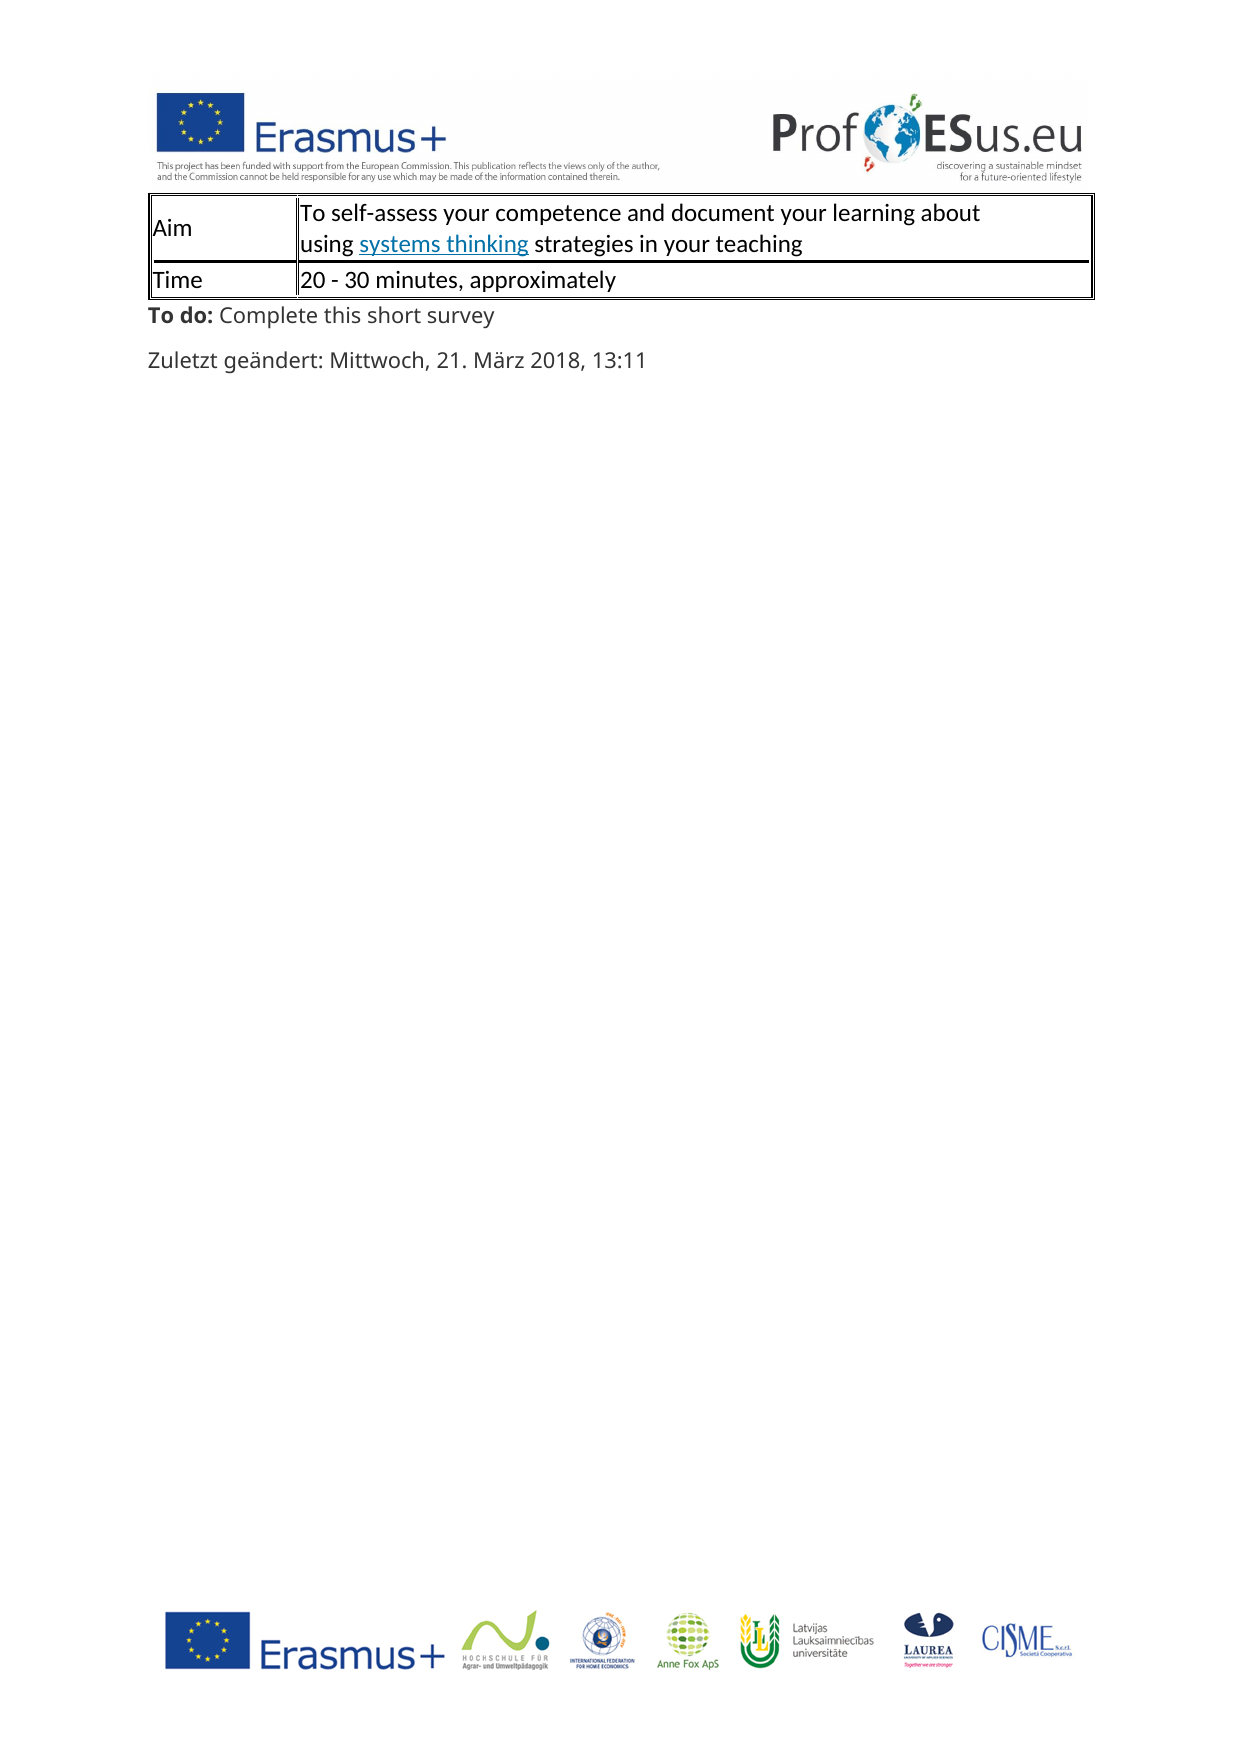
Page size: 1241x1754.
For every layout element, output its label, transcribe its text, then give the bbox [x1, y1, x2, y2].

table_cell Aim [152, 196, 298, 260]
table_cell 20 - 30 minutes, approximately [298, 260, 1091, 297]
table_cell Time [152, 260, 298, 297]
picture [147, 73, 1089, 193]
table_cell To self-assess your competence and document your learning about using systems thinking strategies in your teaching [298, 196, 1091, 260]
text Zuletzt geändert: Mittwoch, 21. März 2018, 13:11 [148, 345, 1093, 375]
picture [147, 1601, 1089, 1681]
text To do: Complete this short survey [148, 300, 1093, 330]
